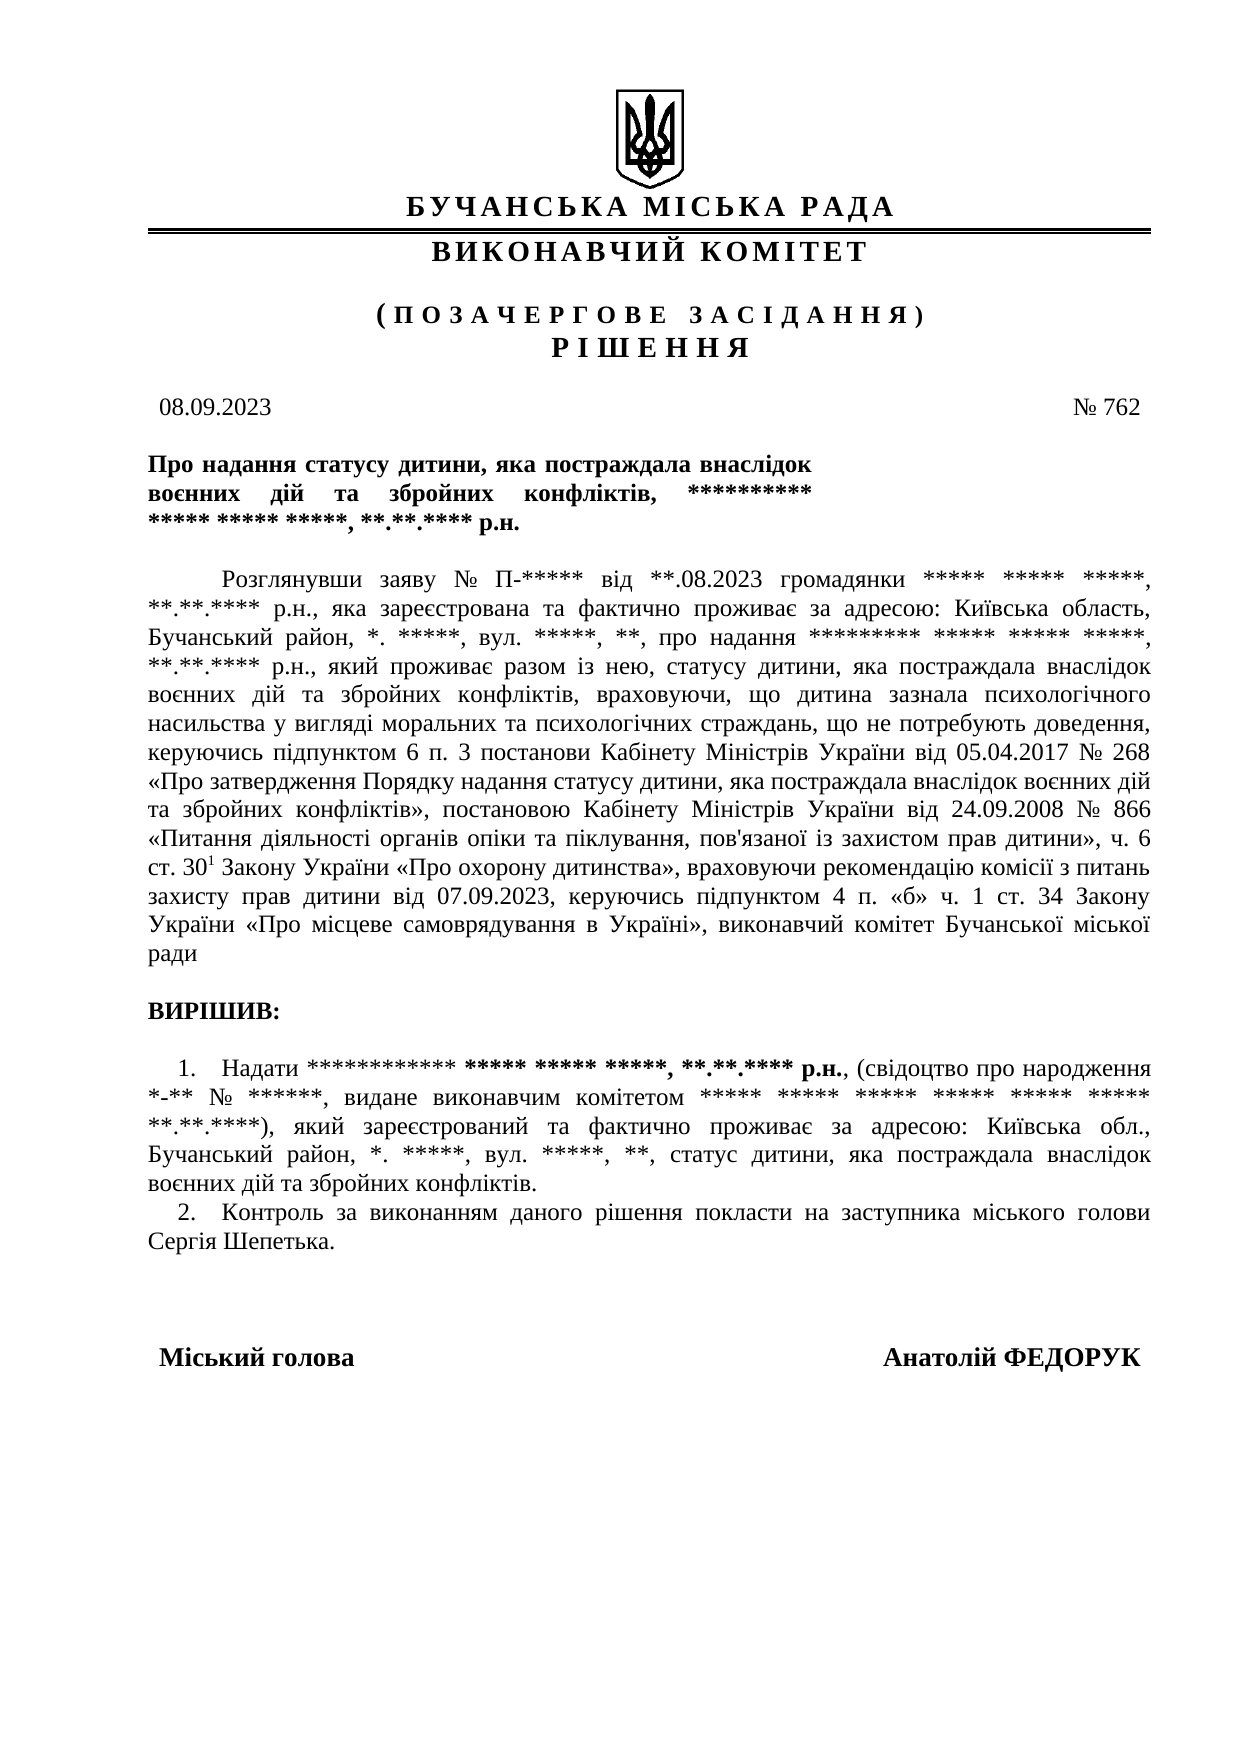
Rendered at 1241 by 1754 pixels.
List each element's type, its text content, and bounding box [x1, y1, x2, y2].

table_header Анатолій ФЕДОРУК [649, 1341, 1152, 1372]
text РІШЕННЯ [148, 330, 1152, 363]
text (ПОЗАЧЕРГОВЕ ЗАСІДАННЯ) [148, 296, 1152, 330]
picture [614, 88, 685, 189]
text ВИРІШИВ: [148, 996, 1152, 1024]
table_header 08.09.2023 [148, 392, 651, 421]
table_header Міський голова [148, 1341, 649, 1372]
table_header № 762 [651, 392, 1152, 421]
table_header ВИКОНАВЧИЙ КОМІТЕТ [148, 234, 1151, 296]
text Про надання статусу дитини, яка постраждала внаслідок воєнних дій та збройних конфліктів, ********** ***** ***** *****, **.**.**** р.н. [148, 449, 812, 536]
text Розглянувши заяву № П-***** від **.08.2023 громадянки ***** ***** *****, **.**.**** р.н., яка зареєстрована та фактично проживає за адресою: Київська область, Бучанський район, *. *****, вул. *****, **, про надання ********* ***** ***** *****, **.**.**** р.н., який проживає разом із нею, статусу дитини, яка постраждала внаслідок воєнних дій та збройних конфліктів, враховуючи, що дитина зазнала психологічного насильства у вигляді моральних та психологічних страждань, що не потребують доведення, керуючись підпунктом 6 п. 3 постанови Кабінету Міністрів України від 05.04.2017 № 268 «Про затвердження Порядку надання статусу дитини, яка постраждала внаслідок воєнних дій та збройних конфліктів», постановою Кабінету Міністрів України від 24.09.2008 № 866 «Питання діяльності органів опіки та піклування, пов'язаної із захистом прав дитини», ч. 6 ст. 301 Закону України «Про охорону дитинства», враховуючи рекомендацію комісії з питань захисту прав дитини від 07.09.2023, керуючись підпунктом 4 п. «б» ч. 1 ст. 34 Закону України «Про місцеве самоврядування в Україні», виконавчий комітет Бучанської міської ради [148, 564, 1152, 967]
list Надати ************ ***** ***** *****, **.**.**** р.н., (свідоцтво про народження *-** № ******, видане виконавчим комітетом ***** ***** ***** ***** ***** ***** **.**.****), який зареєстрований та фактично проживає за адресою: Київська обл., Бучанський район, *. *****, вул. *****, **, статус дитини, яка постраждала внаслідок воєнних дій та збройних конфліктів. [148, 1053, 1152, 1197]
list Контроль за виконанням даного рішення покласти на заступника міського голови Сергія Шепетька. [148, 1197, 1152, 1254]
text БУЧАНСЬКА МІСЬКА РАДА [148, 189, 1152, 223]
